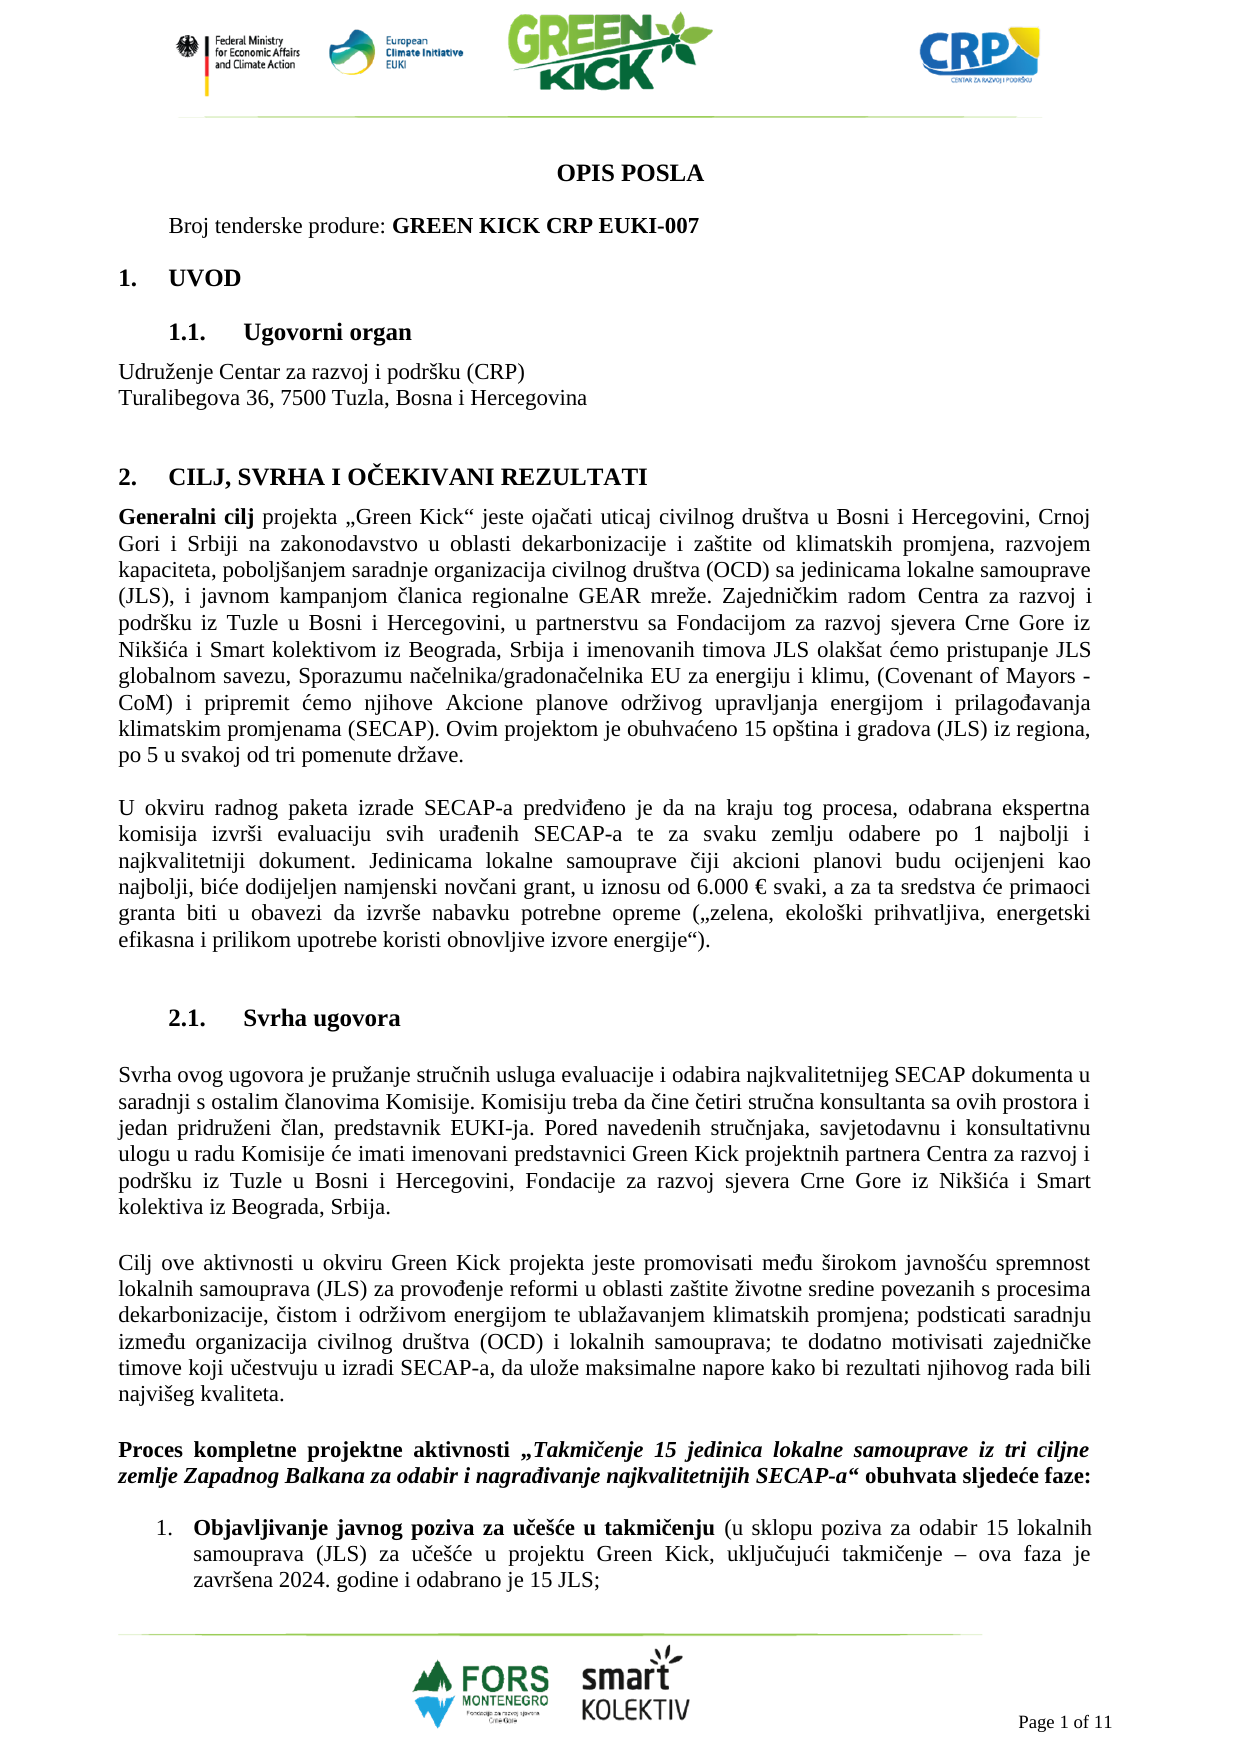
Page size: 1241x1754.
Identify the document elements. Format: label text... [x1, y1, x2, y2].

text Broj tenderske produre: GREEN KICK CRP EUKI-007 [168, 212, 1092, 238]
text Cilj ove aktivnosti u okviru Green Kick projekta jeste promovisati među širokom javnošću spremnost lokalnih samouprava (JLS) za provođenje reformi u oblasti zaštite životne sredine povezanih s procesima dekarbonizacije, čistom i održivom energijom te ublažavanjem klimatskih promjena; podsticati saradnju između organizacija civilnog društva (OCD) i lokalnih samouprava; te dodatno motivisati zajedničke timove koji učestvuju u izradi SECAP-a, da ulože maksimalne napore kako bi rezultati njihovog rada bili najvišeg kvaliteta. [118, 1249, 1092, 1407]
picture [175, 5, 1043, 118]
subtitle Ugovorni organ [168, 317, 1092, 346]
text U okviru radnog paketa izrade SECAP-a predviđeno je da na kraju tog procesa, odabrana ekspertna komisija izvrši evaluaciju svih urađenih SECAP-a te za svaku zemlju odabere po 1 najbolji i najkvalitetniji dokument. Jedinicama lokalne samouprave čiji akcioni planovi budu ocijenjeni kao najbolji, biće dodijeljen namjenski novčani grant, u iznosu od 6.000 € svaki, a za ta sredstva će primaoci granta biti u obavezi da izvrše nabavku potrebne opreme („zelena, ekološki prihvatljiva, energetski efikasna i prilikom upotrebe koristi obnovljive izvore energije“). [118, 794, 1092, 952]
subtitle UVOD [118, 263, 1092, 292]
text Svrha ovog ugovora je pružanje stručnih usluga evaluacije i odabira najkvalitetnijeg SECAP dokumenta u saradnji s ostalim članovima Komisije. Komisiju treba da čine četiri stručna konsultanta sa ovih prostora i jedan pridruženi član, predstavnik EUKI-ja. Pored navedenih stručnjaka, savjetodavnu i konsultativnu ulogu u radu Komisije će imati imenovani predstavnici Green Kick projektnih partnera Centra za razvoj i podršku iz Tuzle u Bosni i Hercegovini, Fondacije za razvoj sjevera Crne Gore iz Nikšića i Smart kolektiva iz Beograda, Srbija. [118, 1061, 1092, 1219]
text Turalibegova 36, 7500 Tuzla, Bosna i Hercegovina [118, 384, 1092, 411]
text Proces kompletne projektne aktivnosti „Takmičenje 15 jedinica lokalne samouprave iz tri ciljne zemlje Zapadnog Balkana za odabir i nagrađivanje najkvalitetnijih SECAP-a“ obuhvata sljedeće faze: [118, 1436, 1092, 1489]
list Objavljivanje javnog poziva za učešće u takmičenju (u sklopu poziva za odabir 15 lokalnih samouprava (JLS) za učešće u projektu Green Kick, uključujući takmičenje – ova faza je završena 2024. godine i odabrano je 15 JLS; [156, 1514, 1092, 1593]
text Udruženje Centar za razvoj i podršku (CRP) [118, 358, 1092, 384]
text OPIS POSLA [168, 158, 1092, 187]
picture [118, 1633, 983, 1729]
subtitle CILJ, SVRHA I OČEKIVANI REZULTATI [118, 462, 1092, 491]
text Generalni cilj projekta „Green Kick“ jeste ojačati uticaj civilnog društva u Bosni i Hercegovini, Crnoj Gori i Srbiji na zakonodavstvo u oblasti dekarbonizacije i zaštite od klimatskih promjena, razvojem kapaciteta, poboljšanjem saradnje organizacija civilnog društva (OCD) sa jedinicama lokalne samouprave (JLS), i javnom kampanjom članica regionalne GEAR mreže. Zajedničkim radom Centra za razvoj i podršku iz Tuzle u Bosni i Hercegovini, u partnerstvu sa Fondacijom za razvoj sjevera Crne Gore iz Nikšića i Smart kolektivom iz Beograda, Srbija i imenovanih timova JLS olakšat ćemo pristupanje JLS globalnom savezu, Sporazumu načelnika/gradonačelnika EU za energiju i klimu, (Covenant of Mayors - CoM) i pripremit ćemo njihove Akcione planove održivog upravljanja energijom i prilagođavanja klimatskim promjenama (SECAP). Ovim projektom je obuhvaćeno 15 opština i gradova (JLS) iz regiona, po 5 u svakoj od tri pomenute države. [118, 503, 1092, 768]
subtitle Svrha ugovora [168, 1003, 1092, 1032]
